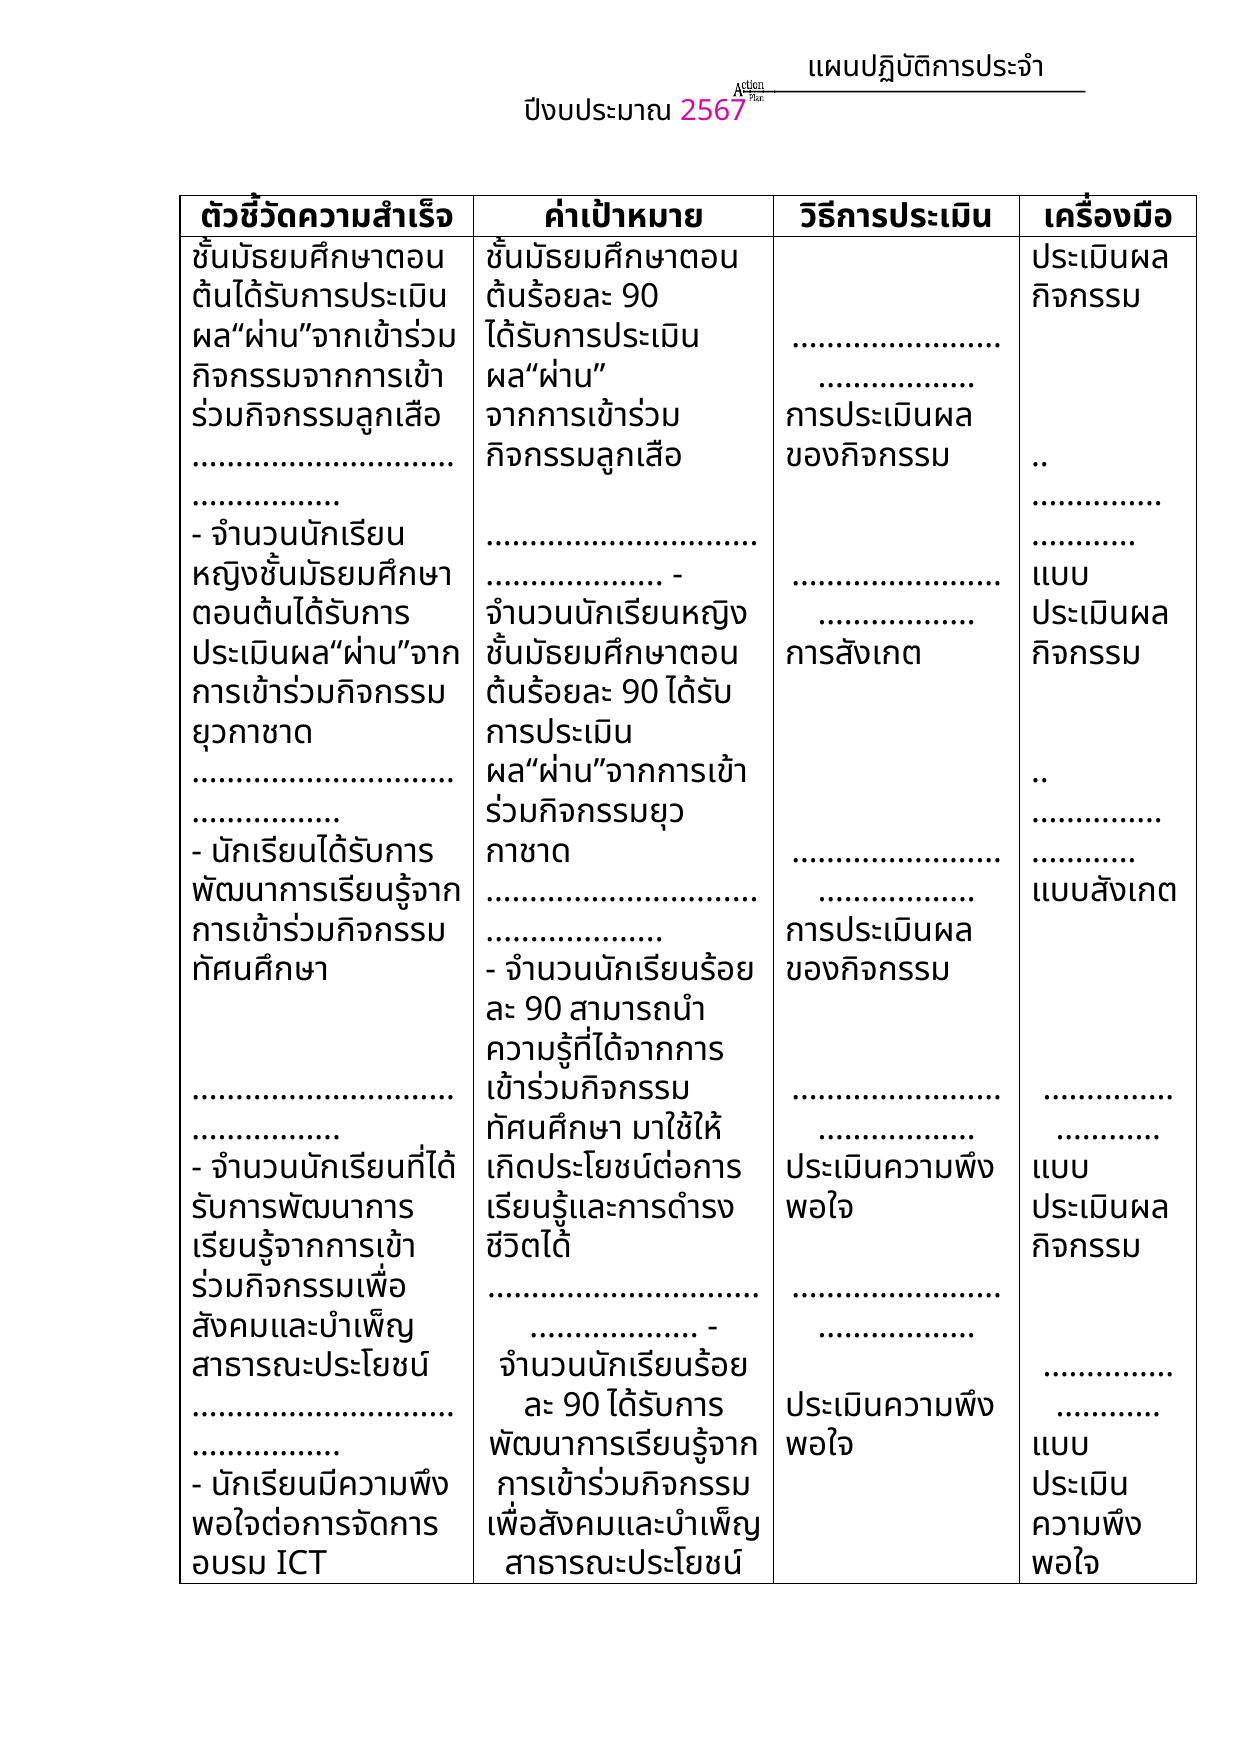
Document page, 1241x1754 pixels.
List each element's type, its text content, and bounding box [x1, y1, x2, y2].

table_header ค่าเป้าหมาย [474, 196, 773, 236]
table_header วิธีการประเมิน [774, 196, 1019, 236]
picture [721, 76, 1088, 107]
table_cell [774, 237, 1019, 1582]
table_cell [181, 237, 473, 1582]
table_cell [1020, 237, 1196, 1582]
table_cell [474, 237, 773, 1582]
table_header ตัวชี้วัดความสำเร็จ [181, 196, 473, 236]
table_header เครื่องมือ [1020, 196, 1196, 236]
